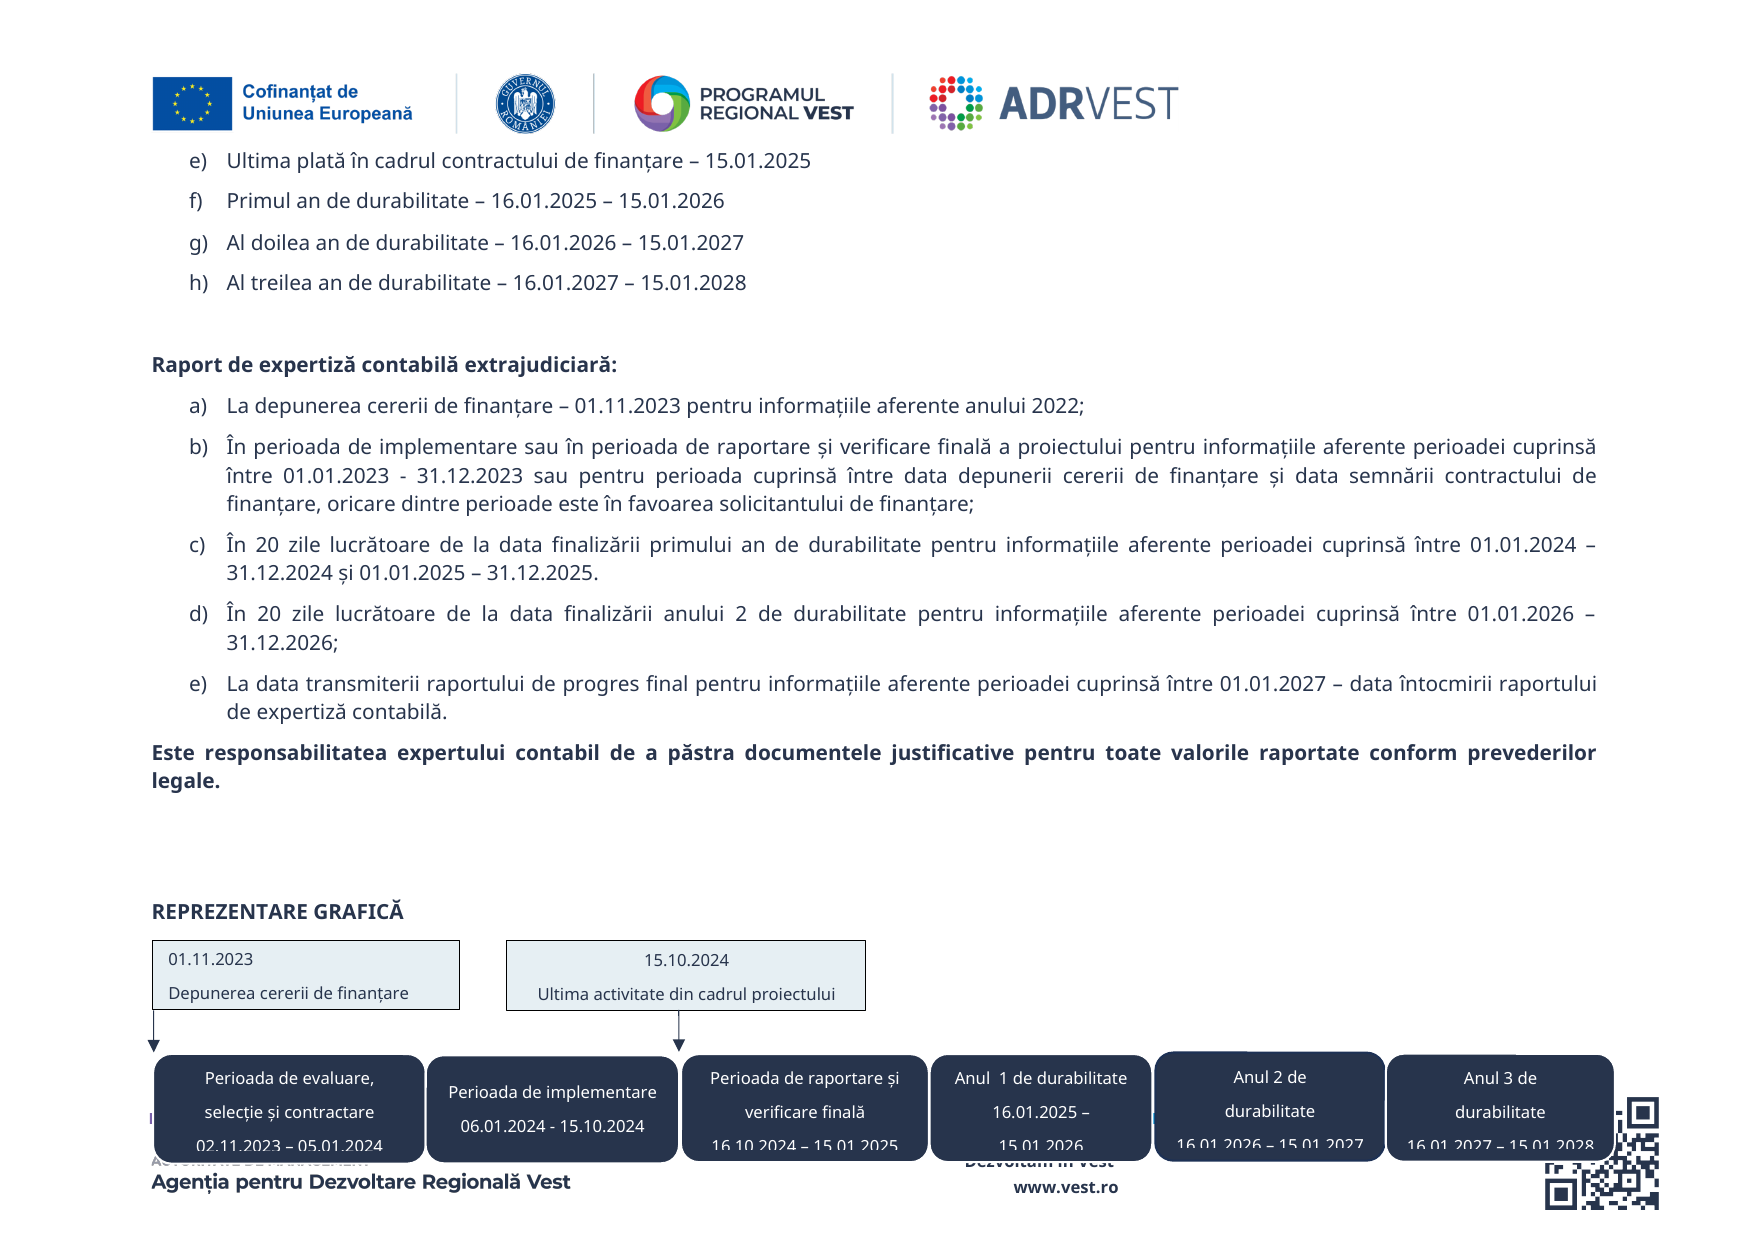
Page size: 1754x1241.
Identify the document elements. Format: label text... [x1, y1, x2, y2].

list În 20 zile lucrătoare de la data finalizării primului an de durabilitate pentru informațiile aferente perioadei cuprinsă între 01.01.2024 – 31.12.2024 și 01.01.2025 – 31.12.2025. [189, 530, 1598, 587]
list Ultima plată în cadrul contractului de finanțare – 15.01.2025 [189, 146, 1598, 174]
picture [1536, 1088, 1668, 1219]
text Raport de expertiză contabilă extrajudiciară: [151, 350, 1598, 379]
list Al treilea an de durabilitate – 16.01.2027 – 15.01.2028 [189, 268, 1598, 297]
list La data transmiterii raportului de progres final pentru informațiile aferente perioadei cuprinsă între 01.01.2027 – data întocmirii raportului de expertiză contabilă. [189, 669, 1598, 726]
text Este responsabilitatea expertului contabil de a păstra documentele justificative pentru toate valorile raportate conform prevederilor legale. [151, 738, 1598, 795]
picture [151, 73, 1179, 134]
list Al doilea an de durabilitate – 16.01.2026 – 15.01.2027 [189, 228, 1598, 256]
list În perioada de implementare sau în perioada de raportare și verificare finală a proiectului pentru informațiile aferente perioadei cuprinsă între 01.01.2023 - 31.12.2023 sau pentru perioada cuprinsă între data depunerii cererii de finanțare și data semnării contractului de finanțare, oricare dintre perioade este în favoarea solicitantului de finanțare; [189, 432, 1598, 518]
list Primul an de durabilitate – 16.01.2025 – 15.01.2026 [189, 187, 1598, 215]
list În 20 zile lucrătoare de la data finalizării anului 2 de durabilitate pentru informațiile aferente perioadei cuprinsă între 01.01.2026 – 31.12.2026; [189, 599, 1598, 656]
subtitle REPREZENTARE GRAFICĂ [151, 897, 1598, 926]
list La depunerea cererii de finanțare – 01.11.2023 pentru informațiile aferente anului 2022; [189, 391, 1598, 420]
